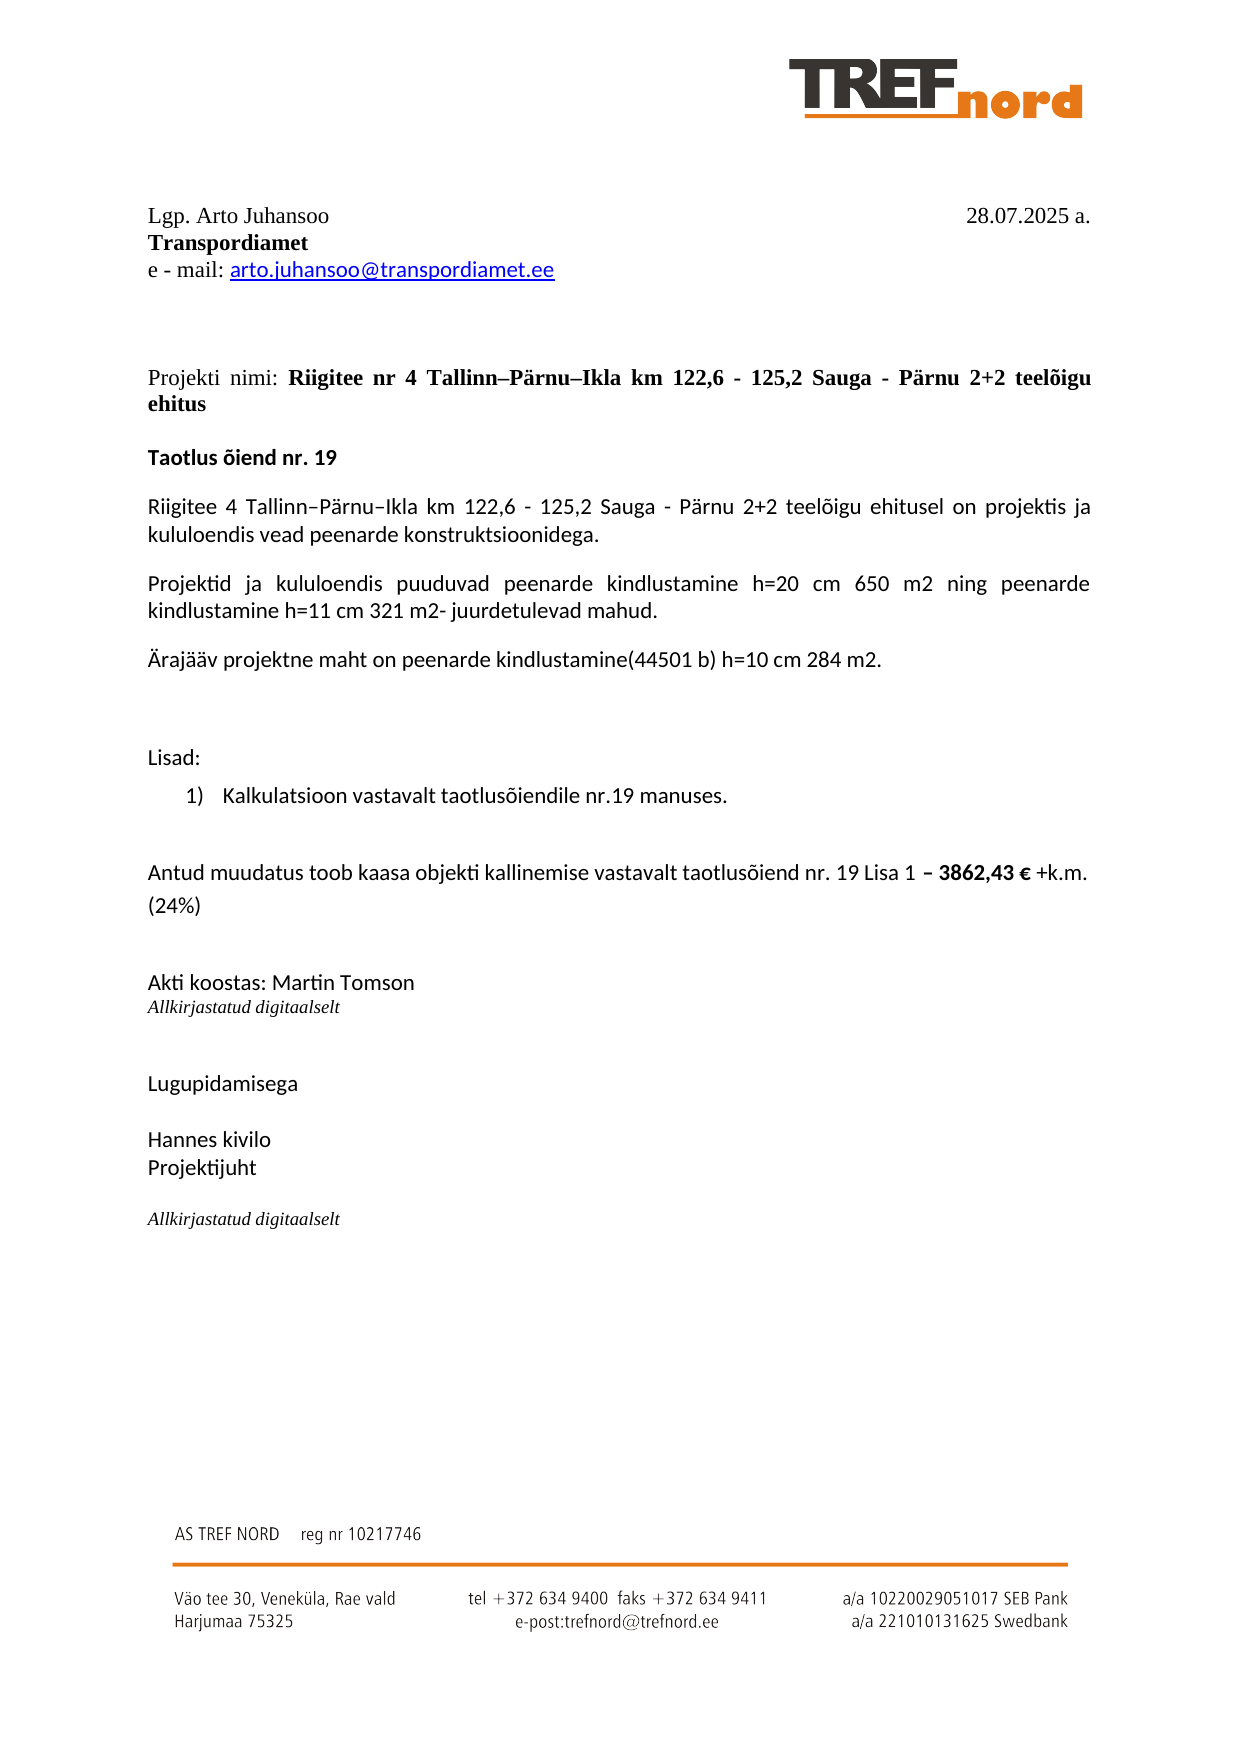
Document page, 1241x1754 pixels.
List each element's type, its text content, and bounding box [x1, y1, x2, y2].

text Ärajääv projektne maht on peenarde kindlustamine(44501 b) h=10 cm 284 m2. [148, 646, 1093, 673]
picture [172, 1527, 1068, 1632]
text Projektid ja kululoendis puuduvad peenarde kindlustamine h=20 cm 650 m2 ning peenarde kindlustamine h=11 cm 321 m2- juurdetulevad mahud. [148, 569, 1093, 625]
text Allkirjastatud digitaalselt [148, 1208, 1093, 1229]
text Taotlus õiend nr. 19 [148, 443, 1093, 471]
text Lgp. Arto Juhansoo 28.07.2025 a. [148, 202, 1093, 229]
text Lugupidamisega [148, 1069, 1093, 1097]
text Projekti nimi: Riigitee nr 4 Tallinn‒Pärnu‒Ikla km 122,6 - 125,2 Sauga - Pärnu 2+2 teelõigu ehitus [148, 364, 1093, 417]
text Lisad: [148, 743, 1093, 771]
text Hannes kivilo [148, 1125, 1093, 1153]
text Riigitee 4 Tallinn‒Pärnu‒Ikla km 122,6 - 125,2 Sauga - Pärnu 2+2 teelõigu ehitusel on projektis ja kululoendis vead peenarde konstruktsioonidega. [148, 492, 1093, 548]
text e - mail: arto.juhansoo@transpordiamet.ee [148, 255, 1093, 283]
picture [789, 59, 1083, 119]
text Transpordiamet [148, 229, 1093, 255]
text Antud muudatus toob kaasa objekti kallinemise vastavalt taotlusõiend nr. 19 Lisa 1 – 3862,43 € +k.m.(24%) [148, 858, 1093, 919]
list Kalkulatsioon vastavalt taotlusõiendile nr.19 manuses. [185, 782, 1093, 810]
text Akti koostas: Martin Tomson [148, 968, 1093, 996]
text Projektijuht [148, 1153, 1093, 1181]
text Allkirjastatud digitaalselt [148, 996, 1093, 1017]
